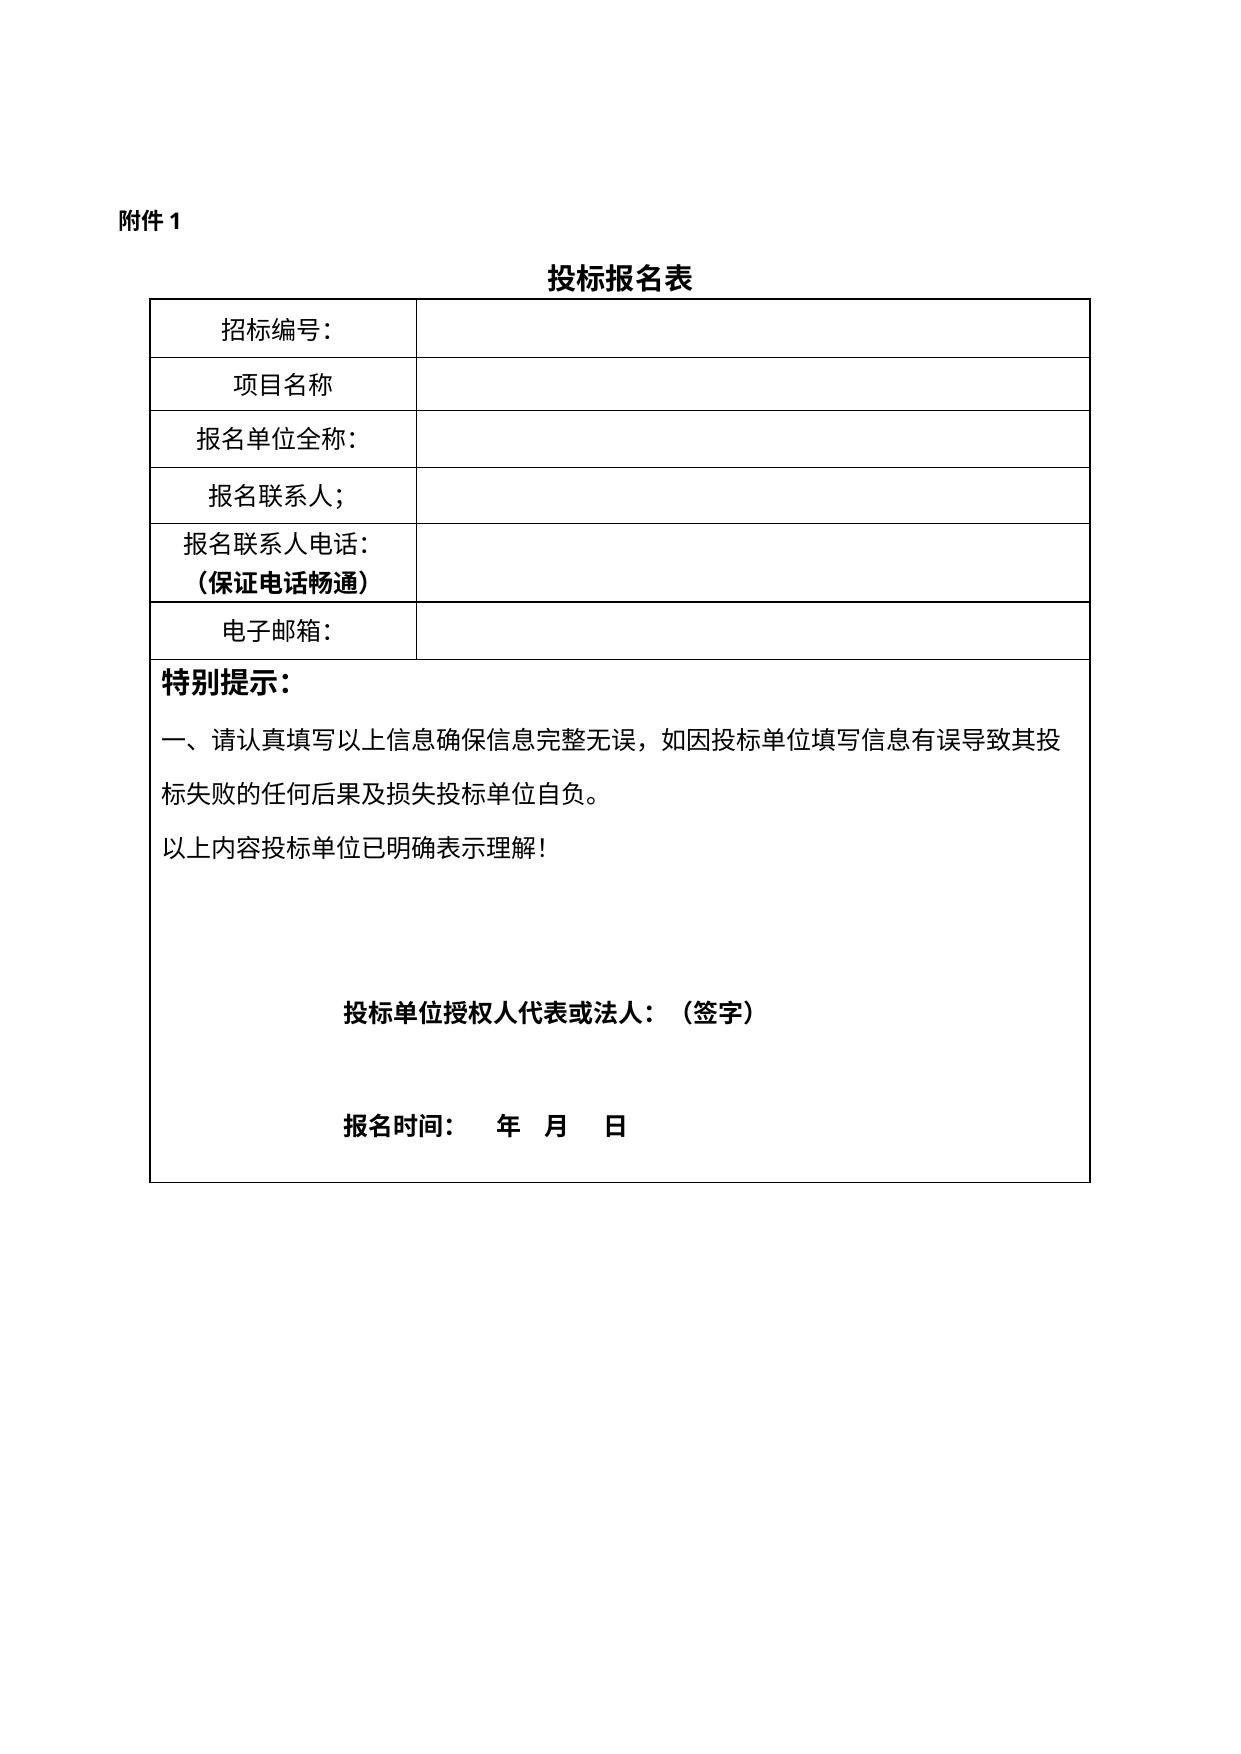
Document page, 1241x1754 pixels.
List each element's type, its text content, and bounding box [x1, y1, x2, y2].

table_cell 电子邮箱： [151, 603, 416, 659]
table_cell 项目名称 [151, 358, 416, 410]
table_cell 报名联系人电话： （保证电话畅通） [151, 524, 416, 601]
table_cell [417, 411, 1089, 467]
text 附件1 [118, 203, 1122, 236]
table_cell 报名联系人； [151, 468, 416, 523]
table_cell [417, 524, 1089, 601]
text 投标报名表 [118, 256, 1122, 298]
table_header [417, 300, 1089, 357]
table_cell 特别提示： 一、请认真填写以上信息确保信息完整无误，如因投标单位填写信息有误导致其投标失败的任何后果及损失投标单位自负。 以上内容投标单位已明确表示理解！ 投标单位授权人代表或法人：（签字） 报名时间： 年 月 日 [151, 660, 1089, 1182]
table_cell [417, 468, 1089, 523]
table_cell [417, 358, 1089, 410]
table_cell [417, 603, 1089, 659]
table_cell 报名单位全称： [151, 411, 416, 467]
table_header 招标编号： [151, 300, 416, 357]
